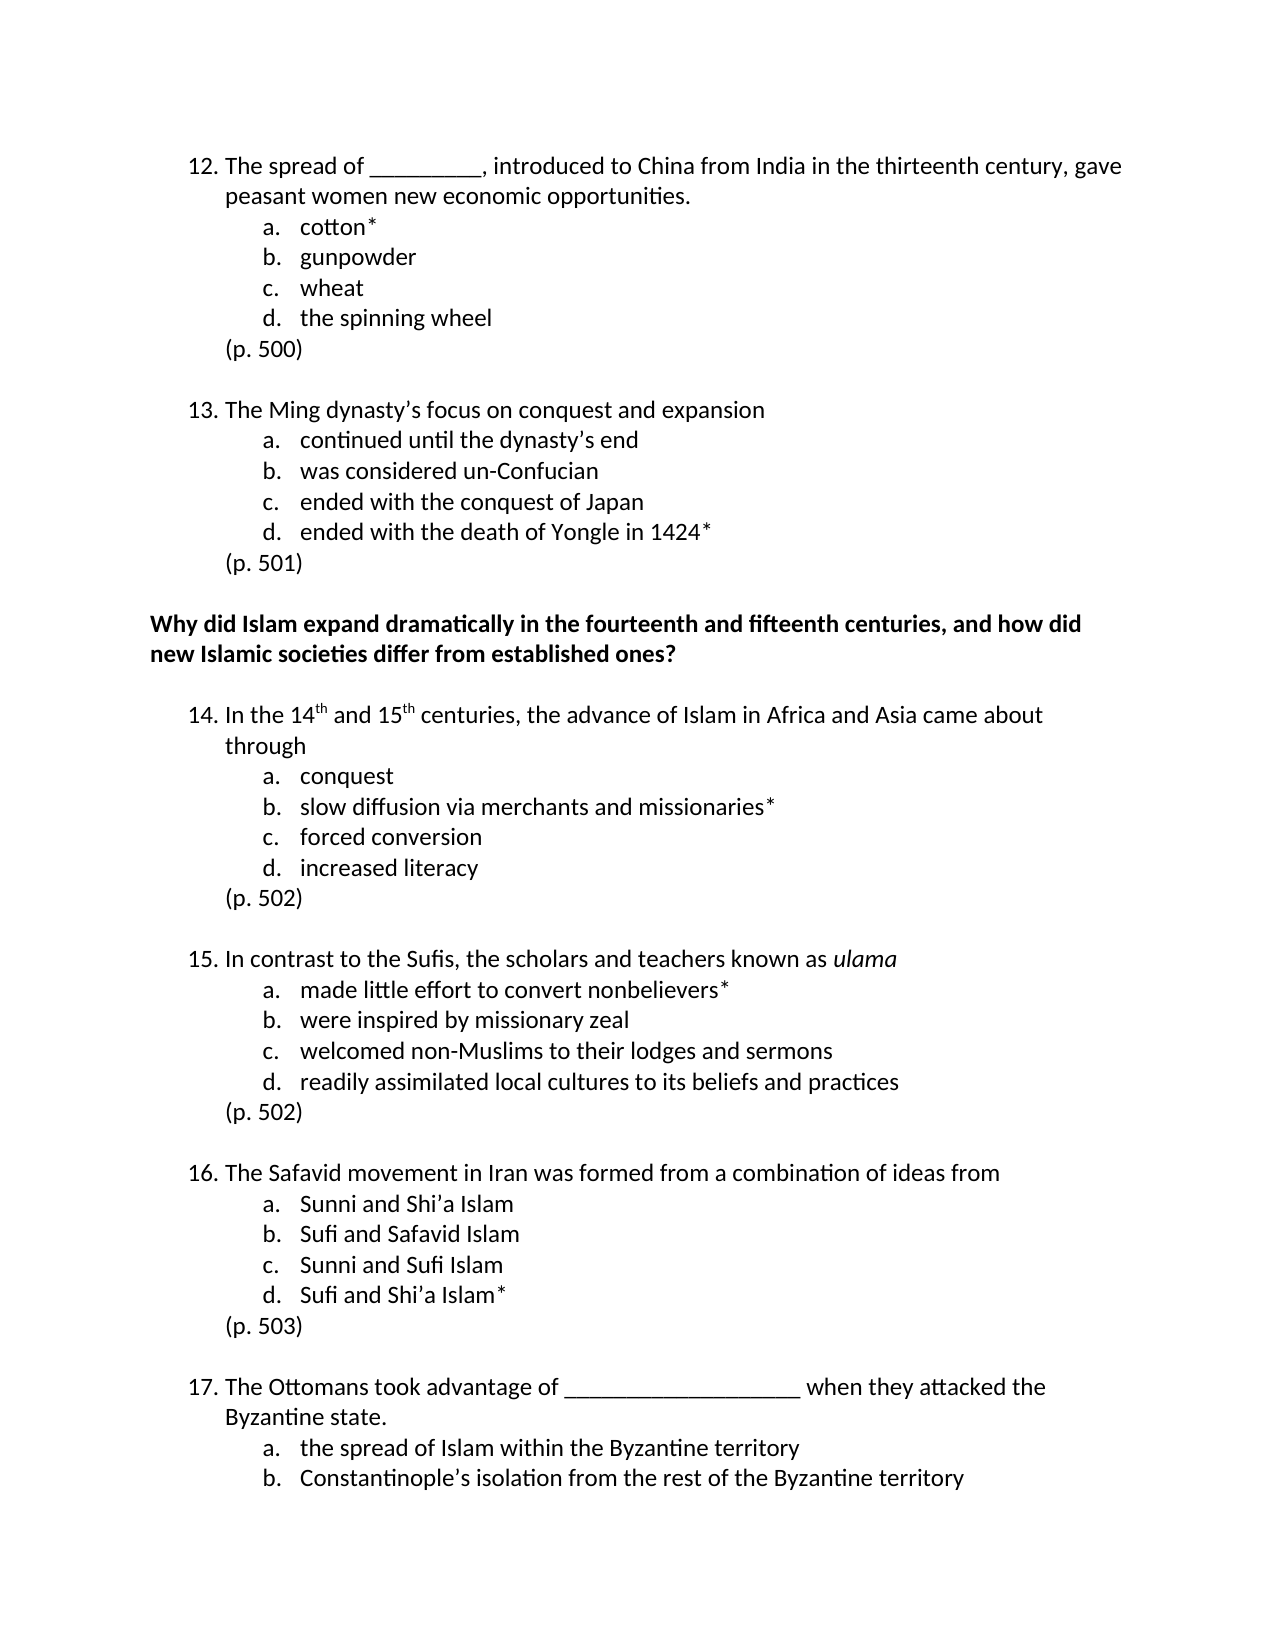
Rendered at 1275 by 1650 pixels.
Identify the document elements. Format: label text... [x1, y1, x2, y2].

list was considered un-Confucian [262, 455, 1125, 486]
list increased literacy [262, 852, 1125, 882]
list gunpowder [262, 242, 1125, 272]
list the spinning wheel [262, 303, 1125, 333]
list In the 14th and 15th centuries, the advance of Islam in Africa and Asia came about through [187, 699, 1125, 760]
list made little effort to convert nonbelievers* [262, 974, 1125, 1004]
list the spread of Islam within the Byzantine territory [262, 1432, 1125, 1462]
list Sunni and Sufi Islam [262, 1249, 1125, 1279]
list readily assimilated local cultures to its beliefs and practices [262, 1066, 1125, 1096]
list continued until the dynasty’s end [262, 425, 1125, 455]
list forced conversion [262, 821, 1125, 852]
list wheat [262, 272, 1125, 303]
list slow diffusion via merchants and missionaries* [262, 791, 1125, 821]
text (p. 500) [225, 333, 1125, 364]
list The Ming dynasty’s focus on conquest and expansion [187, 394, 1125, 425]
list The spread of _________, introduced to China from India in the thirteenth century, gave peasant women new economic opportunities. [187, 150, 1125, 211]
list Sufi and Shi’a Islam* [262, 1279, 1125, 1310]
list were inspired by missionary zeal [262, 1004, 1125, 1035]
list Constantinople’s isolation from the rest of the Byzantine territory [262, 1462, 1125, 1493]
text (p. 502) [225, 882, 1125, 913]
list cotton* [262, 211, 1125, 242]
text (p. 501) [225, 547, 1125, 577]
list The Safavid movement in Iran was formed from a combination of ideas from [187, 1157, 1125, 1188]
list ended with the death of Yongle in 1424* [262, 516, 1125, 547]
list ended with the conquest of Japan [262, 486, 1125, 516]
text (p. 502) [225, 1096, 1125, 1127]
list In contrast to the Sufis, the scholars and teachers known as ulama [187, 943, 1125, 974]
text Why did Islam expand dramatically in the fourteenth and fifteenth centuries, and how did new Islamic societies differ from established ones? [150, 608, 1125, 669]
list conquest [262, 760, 1125, 791]
list welcomed non-Muslims to their lodges and sermons [262, 1035, 1125, 1066]
list Sunni and Shi’a Islam [262, 1188, 1125, 1218]
text (p. 503) [225, 1310, 1125, 1340]
list Sufi and Safavid Islam [262, 1218, 1125, 1249]
list The Ottomans took advantage of ___________________ when they attacked the Byzantine state. [187, 1371, 1125, 1432]
